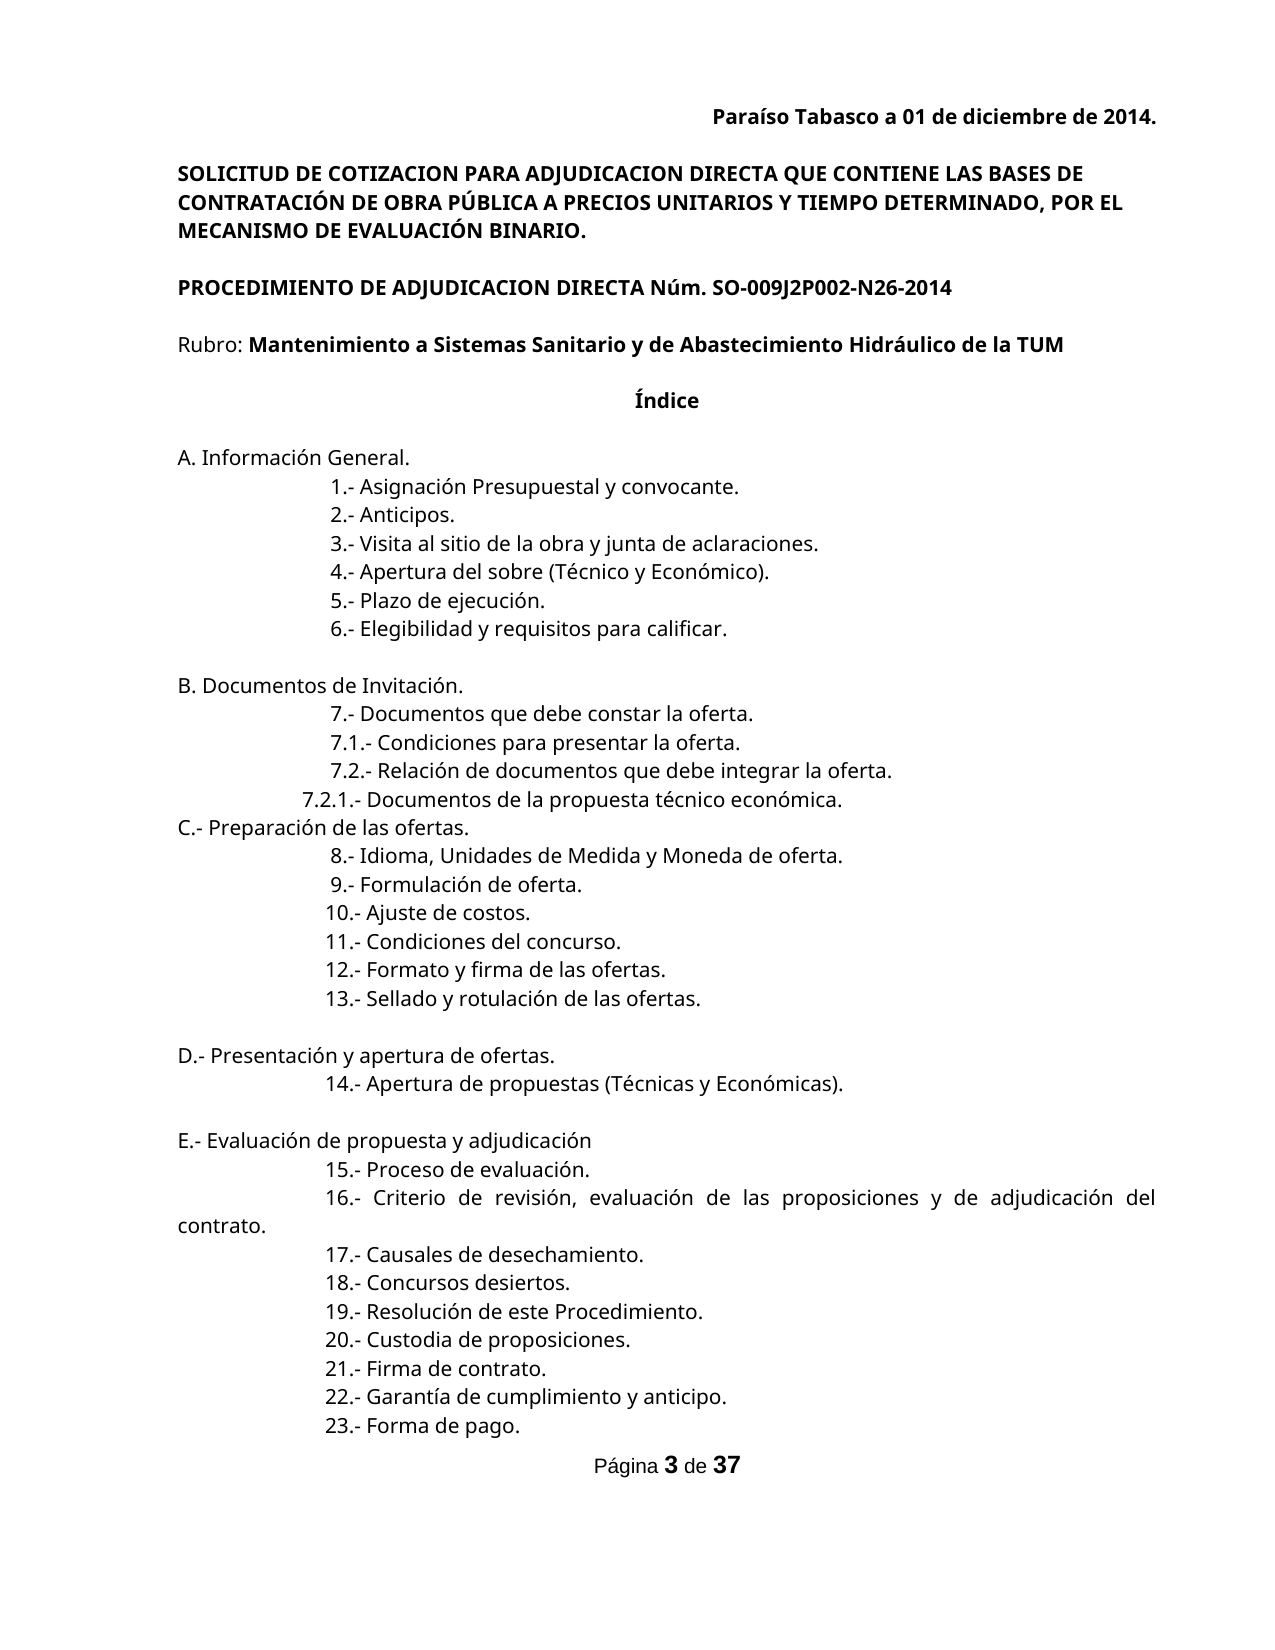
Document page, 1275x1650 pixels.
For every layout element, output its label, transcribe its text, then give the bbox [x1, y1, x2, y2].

text 6.- Elegibilidad y requisitos para calificar. [177, 614, 1157, 643]
text SOLICITUD DE COTIZACION PARA ADJUDICACION DIRECTA QUE CONTIENE LAS BASES DE CONTRATACIÓN DE OBRA PÚBLICA A PRECIOS UNITARIOS Y TIEMPO DETERMINADO, POR EL MECANISMO DE EVALUACIÓN BINARIO. [177, 159, 1157, 244]
text 4.- Apertura del sobre (Técnico y Económico). [177, 557, 1157, 586]
text 5.- Plazo de ejecución. [177, 586, 1157, 614]
text 10.- Ajuste de costos. [177, 898, 1157, 927]
text 21.- Firma de contrato. [177, 1354, 1157, 1382]
text Rubro: Mantenimiento a Sistemas Sanitario y de Abastecimiento Hidráulico de la TUM [177, 330, 1157, 358]
text 15.- Proceso de evaluación. [177, 1155, 1157, 1183]
text PROCEDIMIENTO DE ADJUDICACION DIRECTA Núm. SO-009J2P002-N26-2014 [177, 273, 1157, 301]
text E.- Evaluación de propuesta y adjudicación [177, 1126, 1157, 1155]
text 3.- Visita al sitio de la obra y junta de aclaraciones. [177, 529, 1157, 557]
text 23.- Forma de pago. [177, 1411, 1157, 1439]
text 22.- Garantía de cumplimiento y anticipo. [177, 1382, 1157, 1411]
text 7.- Documentos que debe constar la oferta. [177, 699, 1157, 728]
text 18.- Concursos desiertos. [325, 1268, 1157, 1297]
text D.- Presentación y apertura de ofertas. [177, 1041, 1157, 1069]
text 7.2.1.- Documentos de la propuesta técnico económica. [177, 785, 1157, 813]
text 7.1.- Condiciones para presentar la oferta. [177, 728, 1157, 756]
text A. Información General. [177, 443, 1157, 472]
text 14.- Apertura de propuestas (Técnicas y Económicas). [177, 1069, 1157, 1098]
text 1.- Asignación Presupuestal y convocante. [177, 472, 1157, 500]
text C.- Preparación de las ofertas. [177, 813, 1157, 842]
text 7.2.- Relación de documentos que debe integrar la oferta. [177, 756, 1157, 785]
text 13.- Sellado y rotulación de las ofertas. [177, 984, 1157, 1012]
text B. Documentos de Invitación. [177, 671, 1157, 699]
text 16.- Criterio de revisión, evaluación de las proposiciones y de adjudicación del contrato. [177, 1183, 1157, 1240]
text 12.- Formato y firma de las ofertas. [177, 955, 1157, 984]
text Paraíso Tabasco a 01 de diciembre de 2014. [177, 102, 1157, 131]
text 9.- Formulación de oferta. [177, 870, 1157, 898]
text 20.- Custodia de proposiciones. [177, 1325, 1157, 1354]
text 17.- Causales de desechamiento. [177, 1240, 1157, 1268]
text 11.- Condiciones del concurso. [177, 927, 1157, 955]
text 8.- Idioma, Unidades de Medida y Moneda de oferta. [177, 842, 1157, 870]
subtitle Índice [177, 387, 1157, 415]
text 2.- Anticipos. [177, 500, 1157, 529]
text 19.- Resolución de este Procedimiento. [177, 1297, 1157, 1325]
